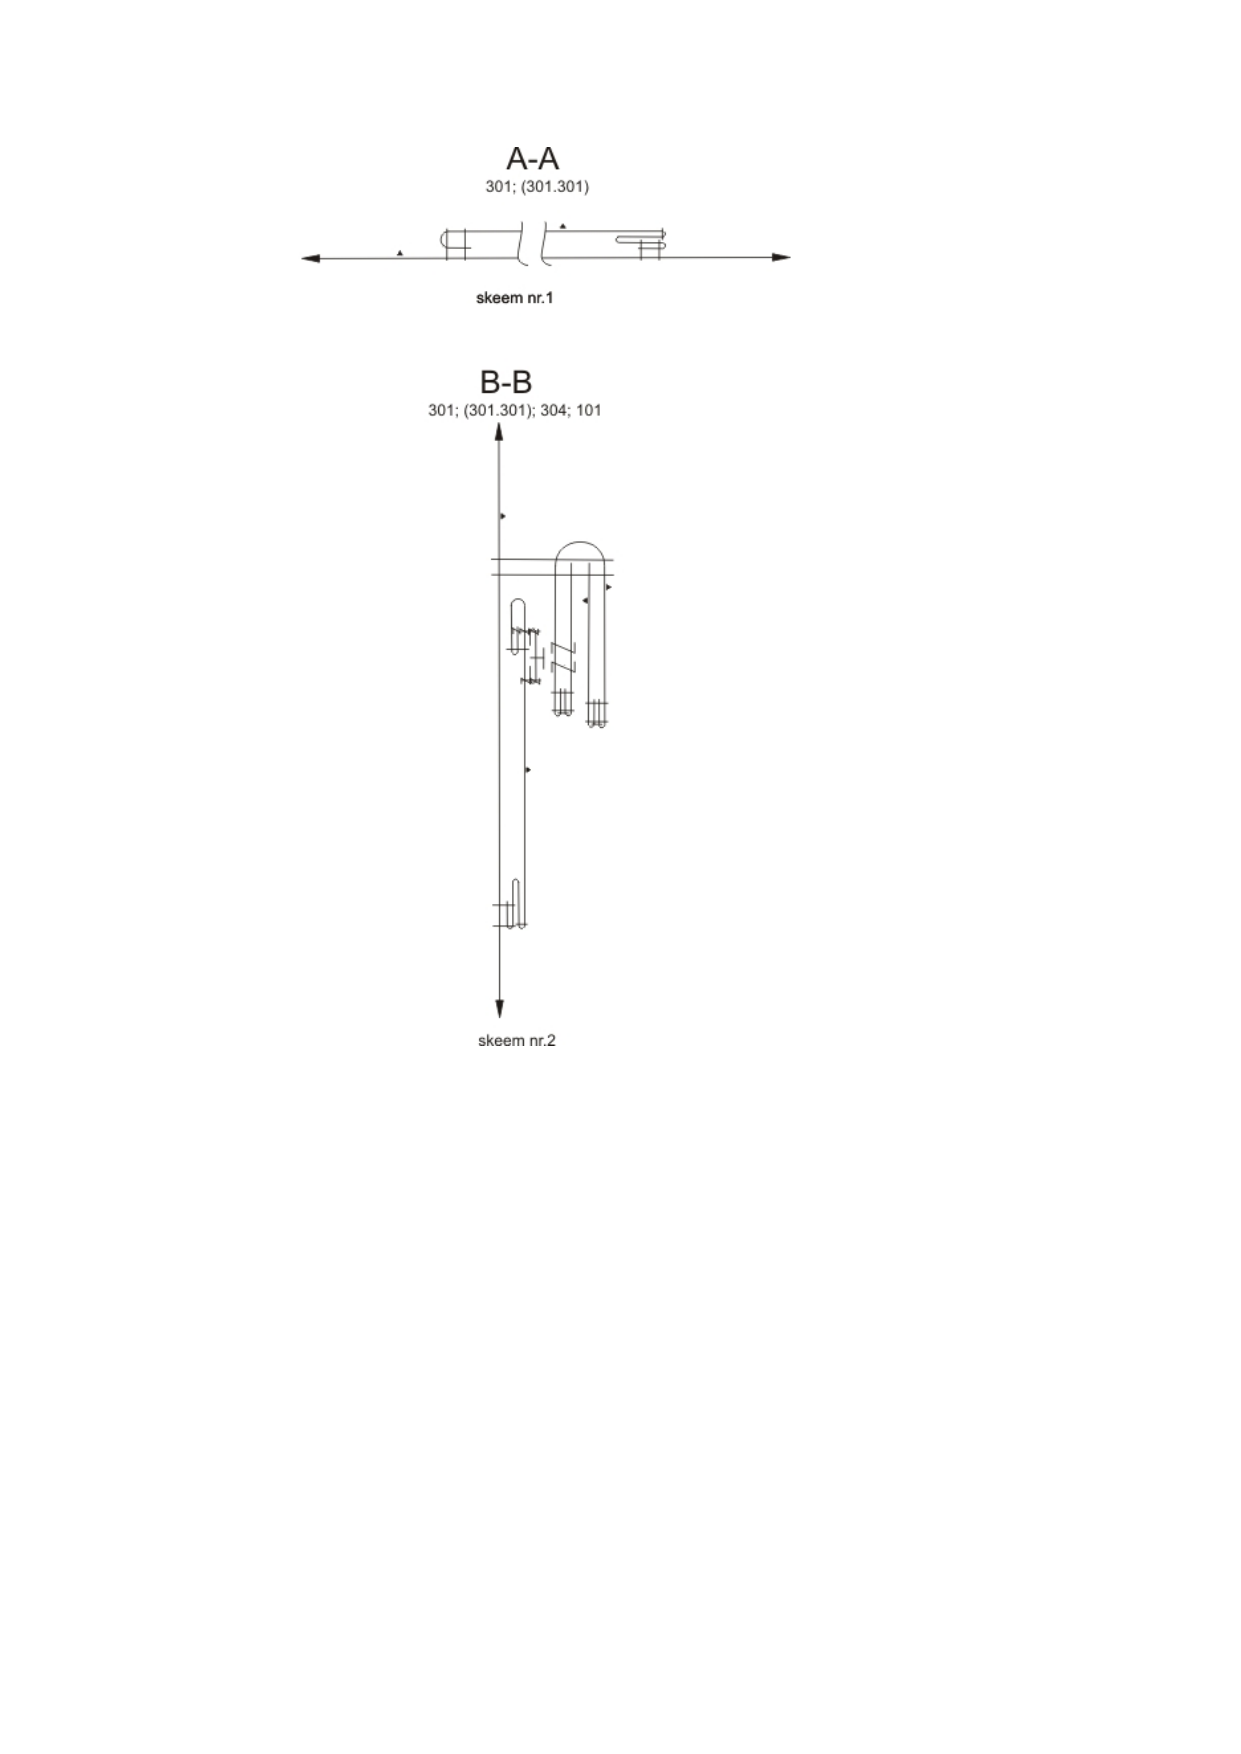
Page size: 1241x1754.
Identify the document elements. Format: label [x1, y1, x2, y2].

picture [295, 147, 796, 1046]
